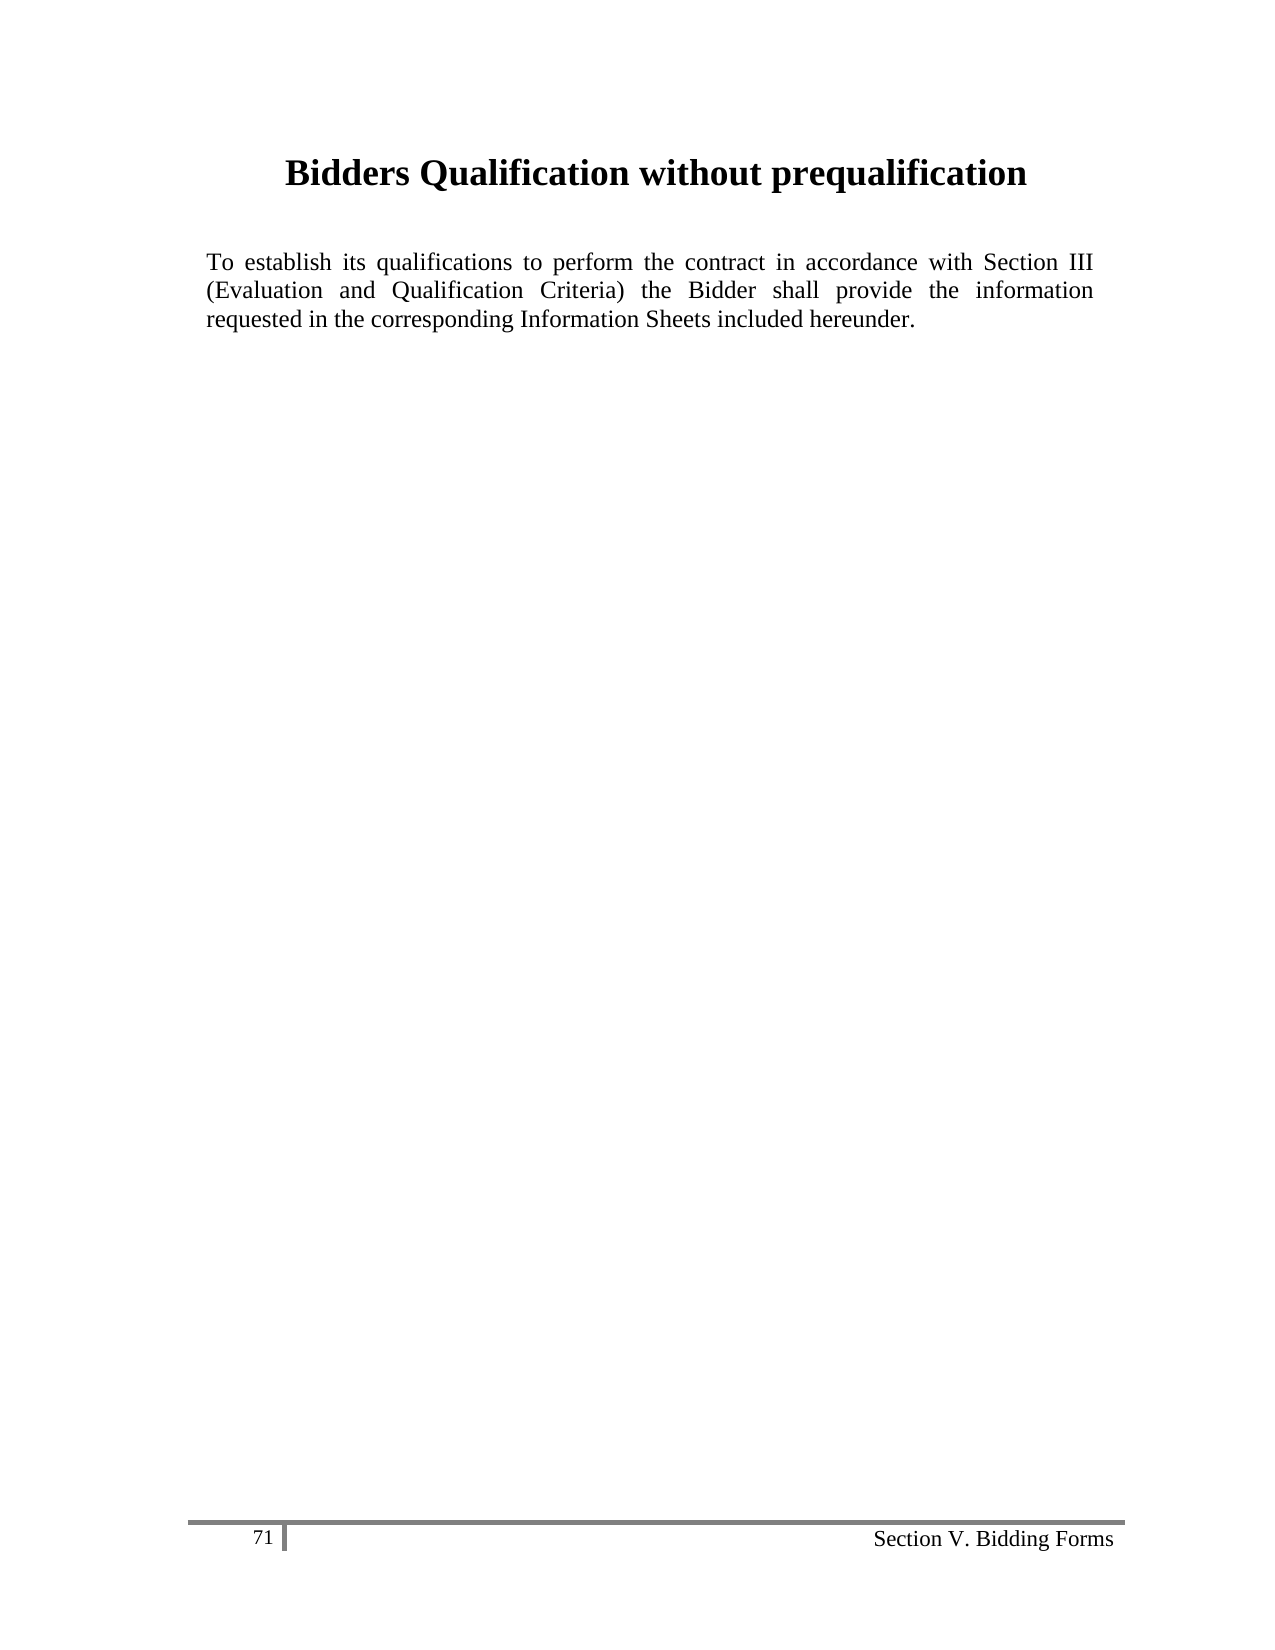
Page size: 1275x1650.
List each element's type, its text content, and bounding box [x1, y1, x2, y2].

text To establish its qualifications to perform the contract in accordance with Section III (Evaluation and Qualification Criteria) the Bidder shall provide the information requested in the corresponding Information Sheets included hereunder. [206, 247, 1095, 333]
text Bidders Qualification without prequalification [187, 150, 1125, 193]
